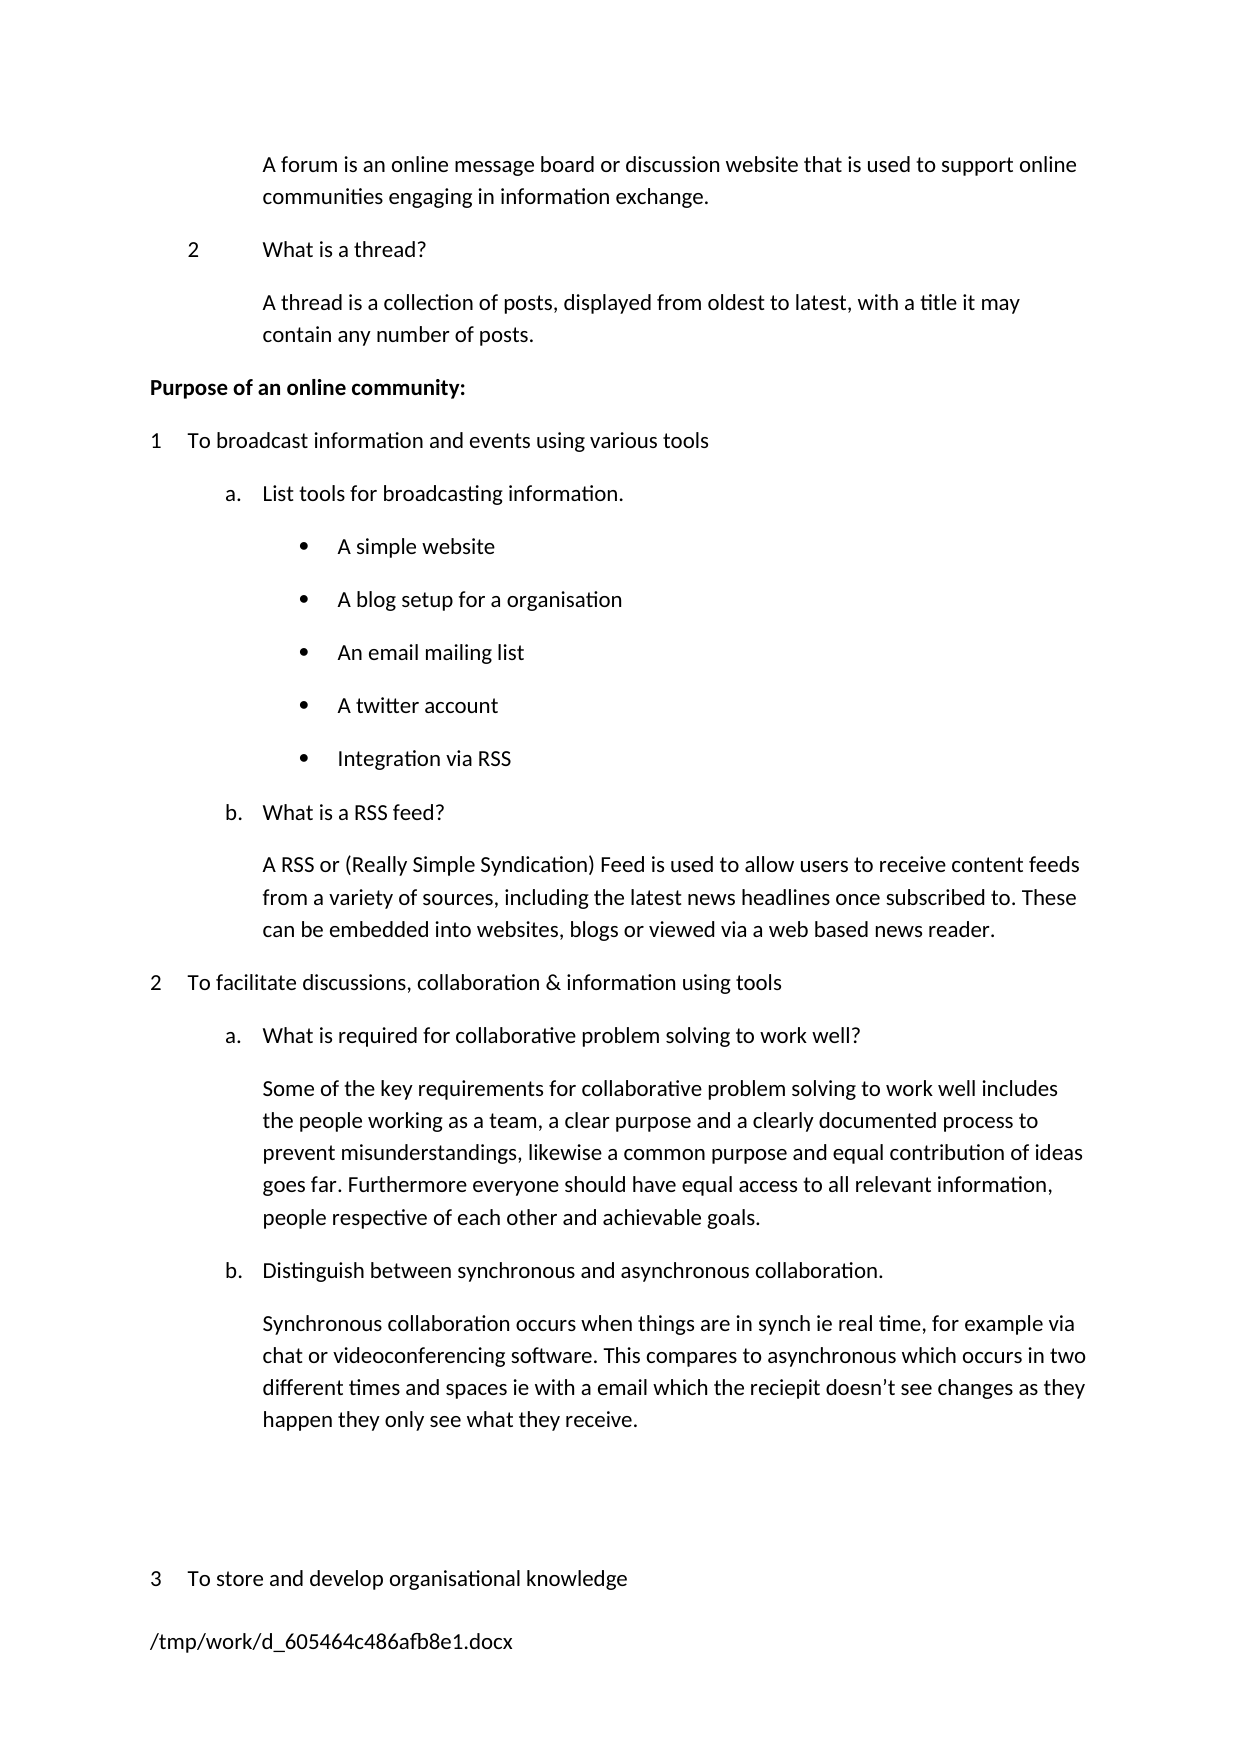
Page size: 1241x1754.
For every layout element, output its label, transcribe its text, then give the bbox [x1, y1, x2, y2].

list To store and develop organisational knowledge [150, 1564, 1090, 1592]
list A thread is a collection of posts, displayed from oldest to latest, with a title it may contain any number of posts. [262, 288, 1090, 348]
list What is required for collaborative problem solving to work well? [225, 1021, 1090, 1049]
list An email mailing list [300, 638, 1090, 667]
list What is a RSS feed? [225, 798, 1090, 826]
list List tools for broadcasting information. [225, 479, 1090, 507]
list To facilitate discussions, collaboration & information using tools [150, 968, 1090, 996]
list Some of the key requirements for collaborative problem solving to work well includes the people working as a team, a clear purpose and a clearly documented process to prevent misunderstandings, likewise a common purpose and equal contribution of ideas goes far. Furthermore everyone should have equal access to all relevant information, people respective of each other and achievable goals. [262, 1074, 1090, 1231]
list A blog setup for a organisation [300, 586, 1090, 613]
list What is a thread? [187, 235, 1090, 263]
list Distinguish between synchronous and asynchronous collaboration. [225, 1256, 1090, 1284]
list A forum is an online message board or discussion website that is used to support online communities engaging in information exchange. [262, 150, 1090, 210]
list Purpose of an online community: [150, 373, 1090, 401]
list To broadcast information and events using various tools [150, 426, 1090, 454]
list A RSS or (Really Simple Syndication) Feed is used to allow users to receive content feeds from a variety of sources, including the latest news headlines once subscribed to. These can be embedded into websites, blogs or viewed via a web based news reader. [262, 851, 1090, 943]
list A twitter account [300, 692, 1090, 719]
list Integration via RSS [300, 744, 1090, 773]
list A simple website [300, 532, 1090, 561]
list Synchronous collaboration occurs when things are in synch ie real time, for example via chat or videoconferencing software. This compares to asynchronous which occurs in two different times and spaces ie with a email which the reciepit doesn’t see changes as they happen they only see what they receive. [262, 1309, 1090, 1433]
